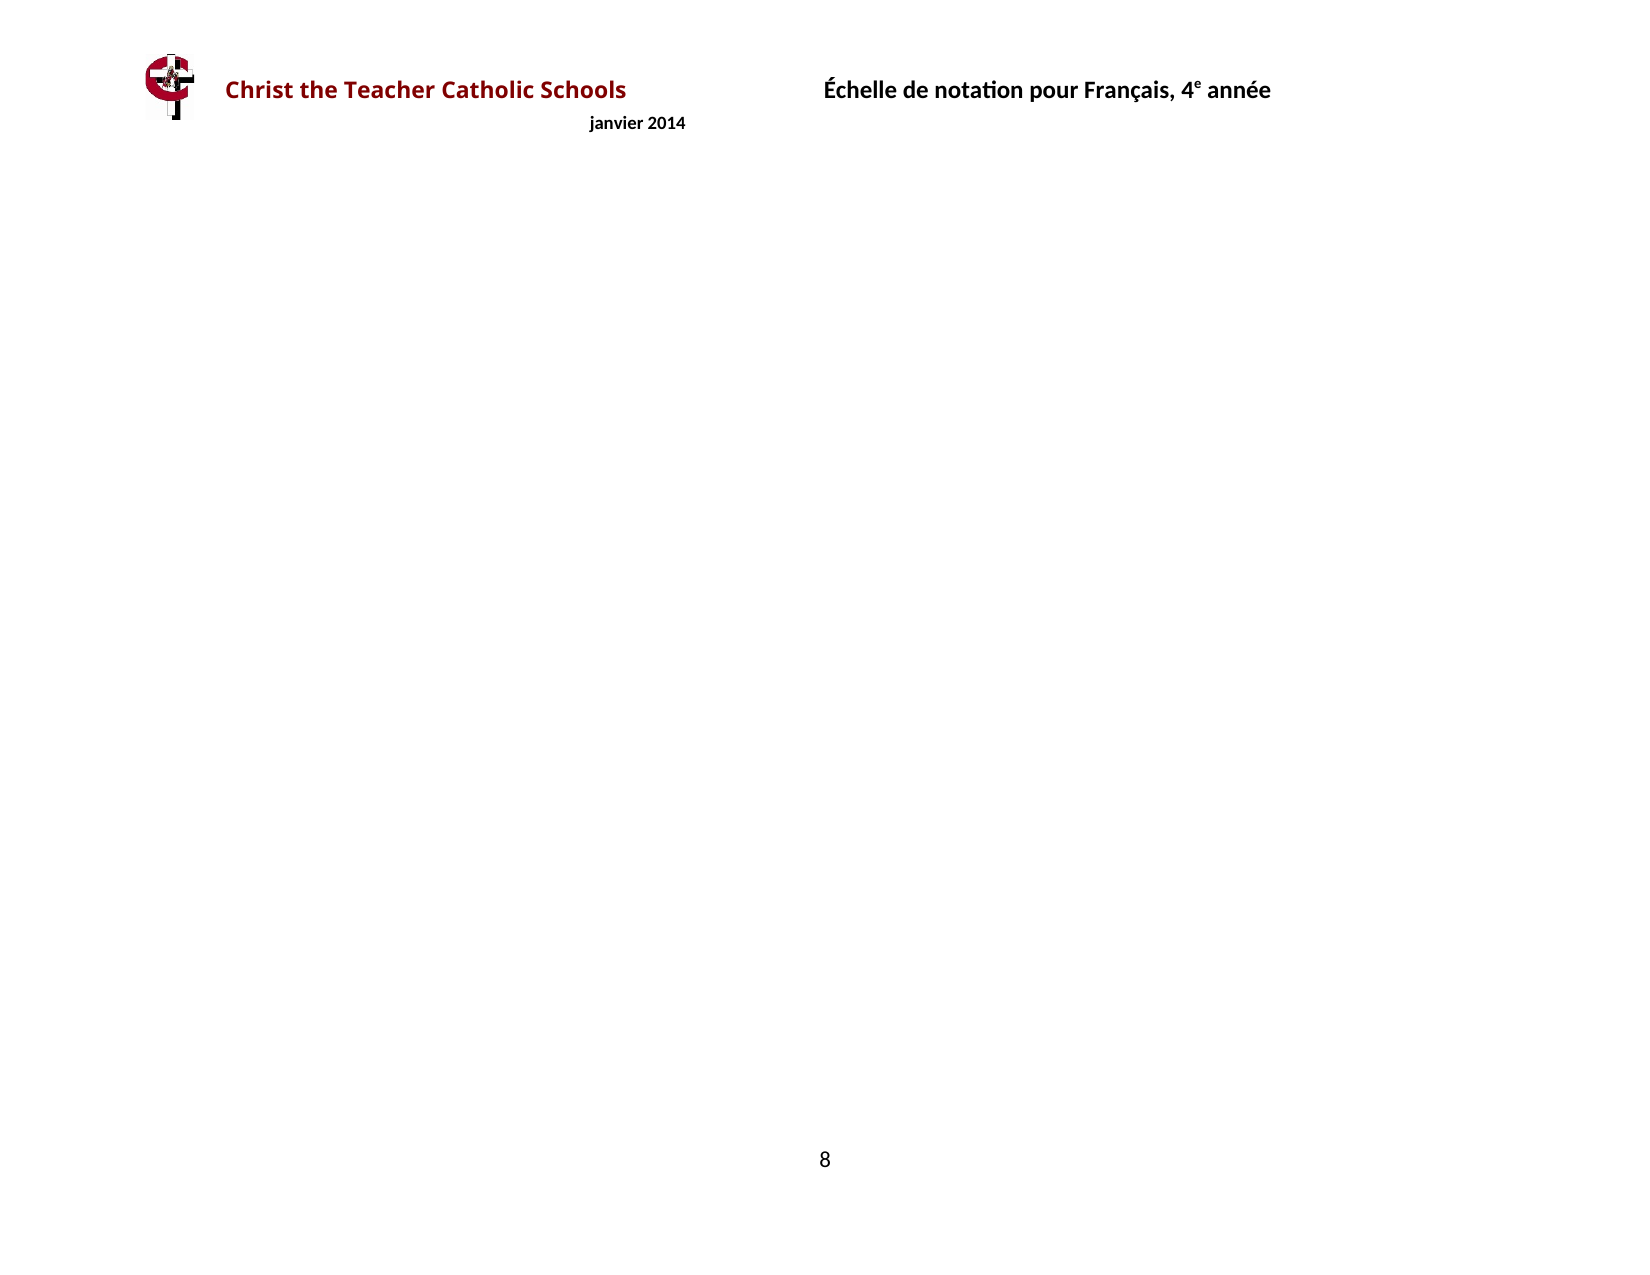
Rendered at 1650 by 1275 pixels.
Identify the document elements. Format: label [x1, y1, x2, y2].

picture [144, 54, 194, 117]
